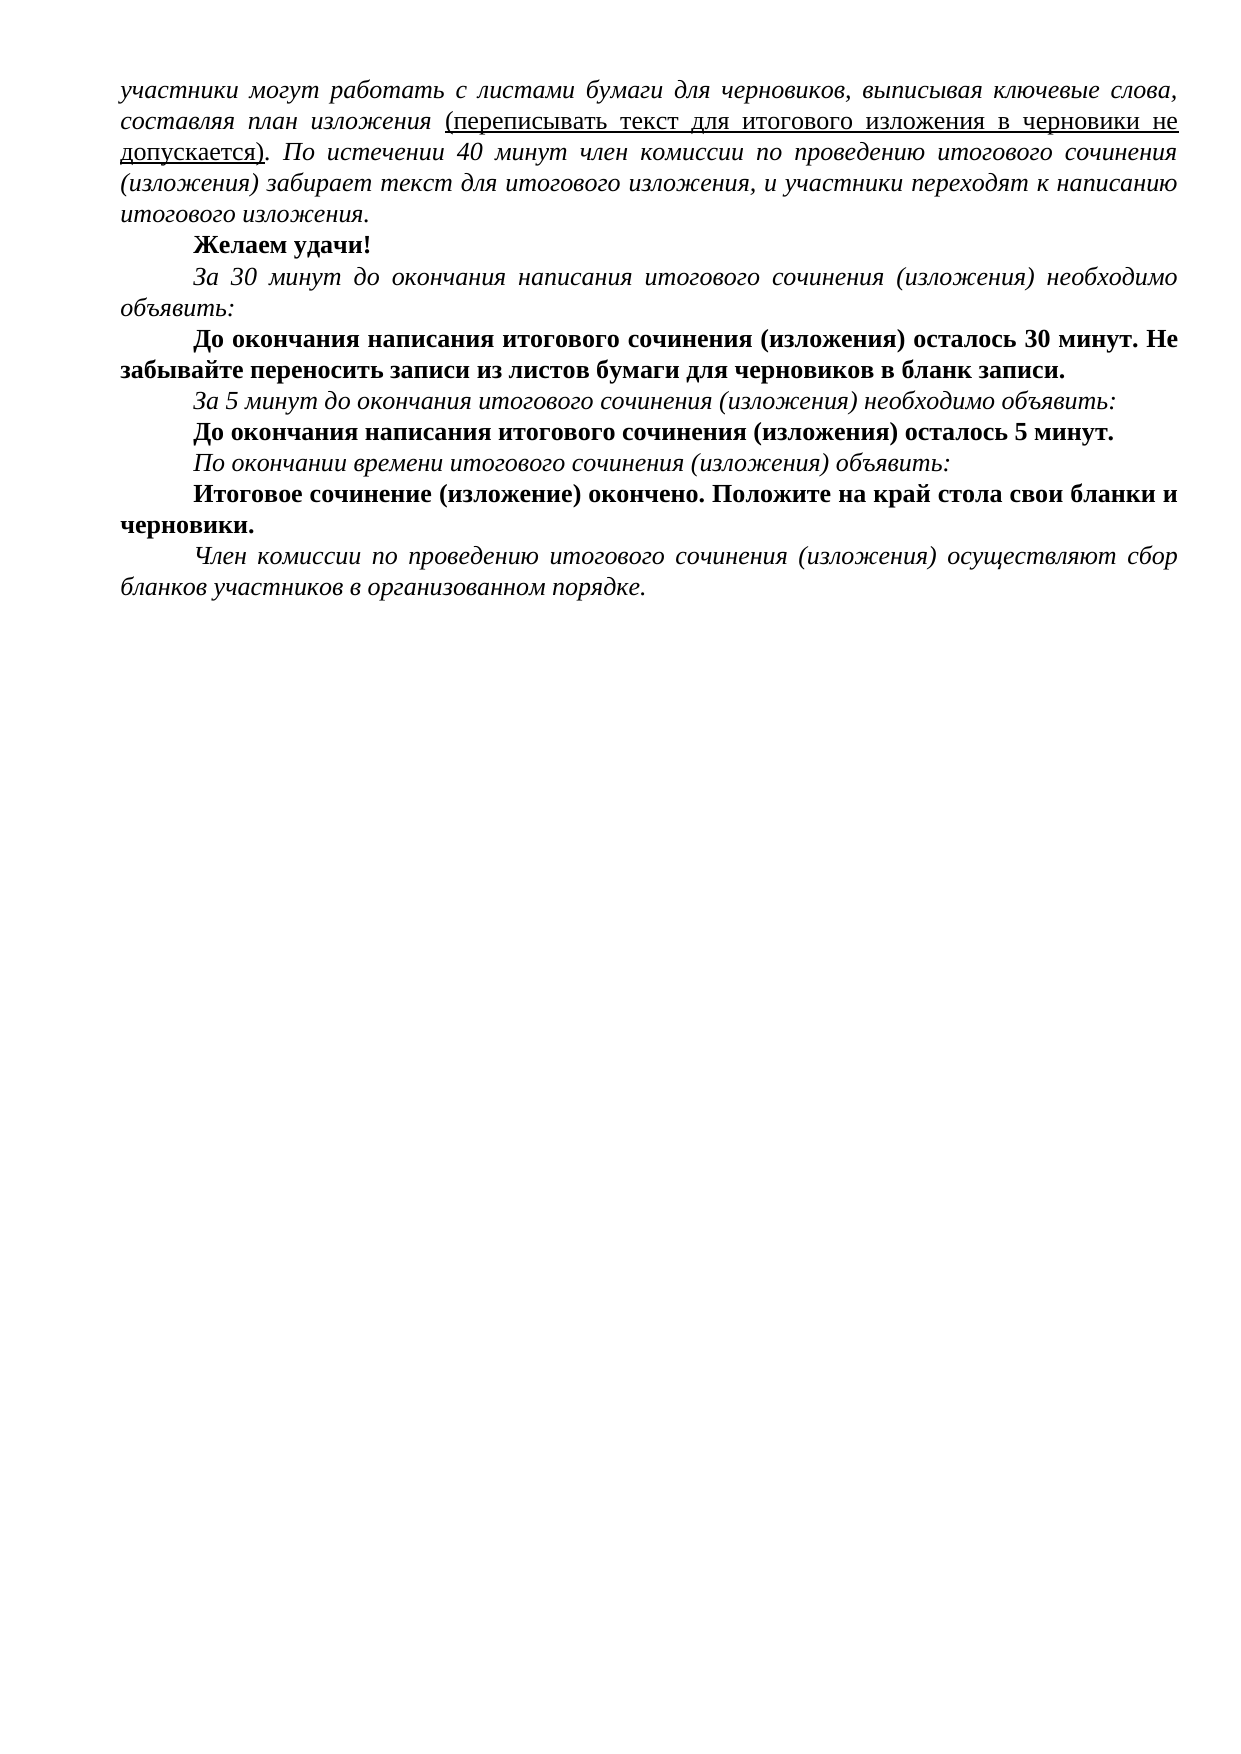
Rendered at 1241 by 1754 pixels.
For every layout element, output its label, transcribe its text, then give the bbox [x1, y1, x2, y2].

text За 30 минут до окончания написания итогового сочинения (изложения) необходимо объявить: [120, 260, 1179, 322]
text До окончания написания итогового сочинения (изложения) осталось 5 минут. [120, 415, 1181, 446]
text За 5 минут до окончания итогового сочинения (изложения) необходимо объявить: [120, 384, 1181, 415]
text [120, 74, 1179, 229]
text По окончании времени итогового сочинения (изложения) объявить: [120, 446, 1181, 477]
text До окончания написания итогового сочинения (изложения) осталось 30 минут. Не забывайте переносить записи из листов бумаги для черновиков в бланк записи. [120, 322, 1179, 384]
text Желаем удачи! [120, 229, 1181, 260]
text Итоговое сочинение (изложение) окончено. Положите на край стола свои бланки и черновики. [120, 477, 1179, 539]
text Член комиссии по проведению итогового сочинения (изложения) осуществляют сбор бланков участников в организованном порядке. [120, 539, 1179, 602]
